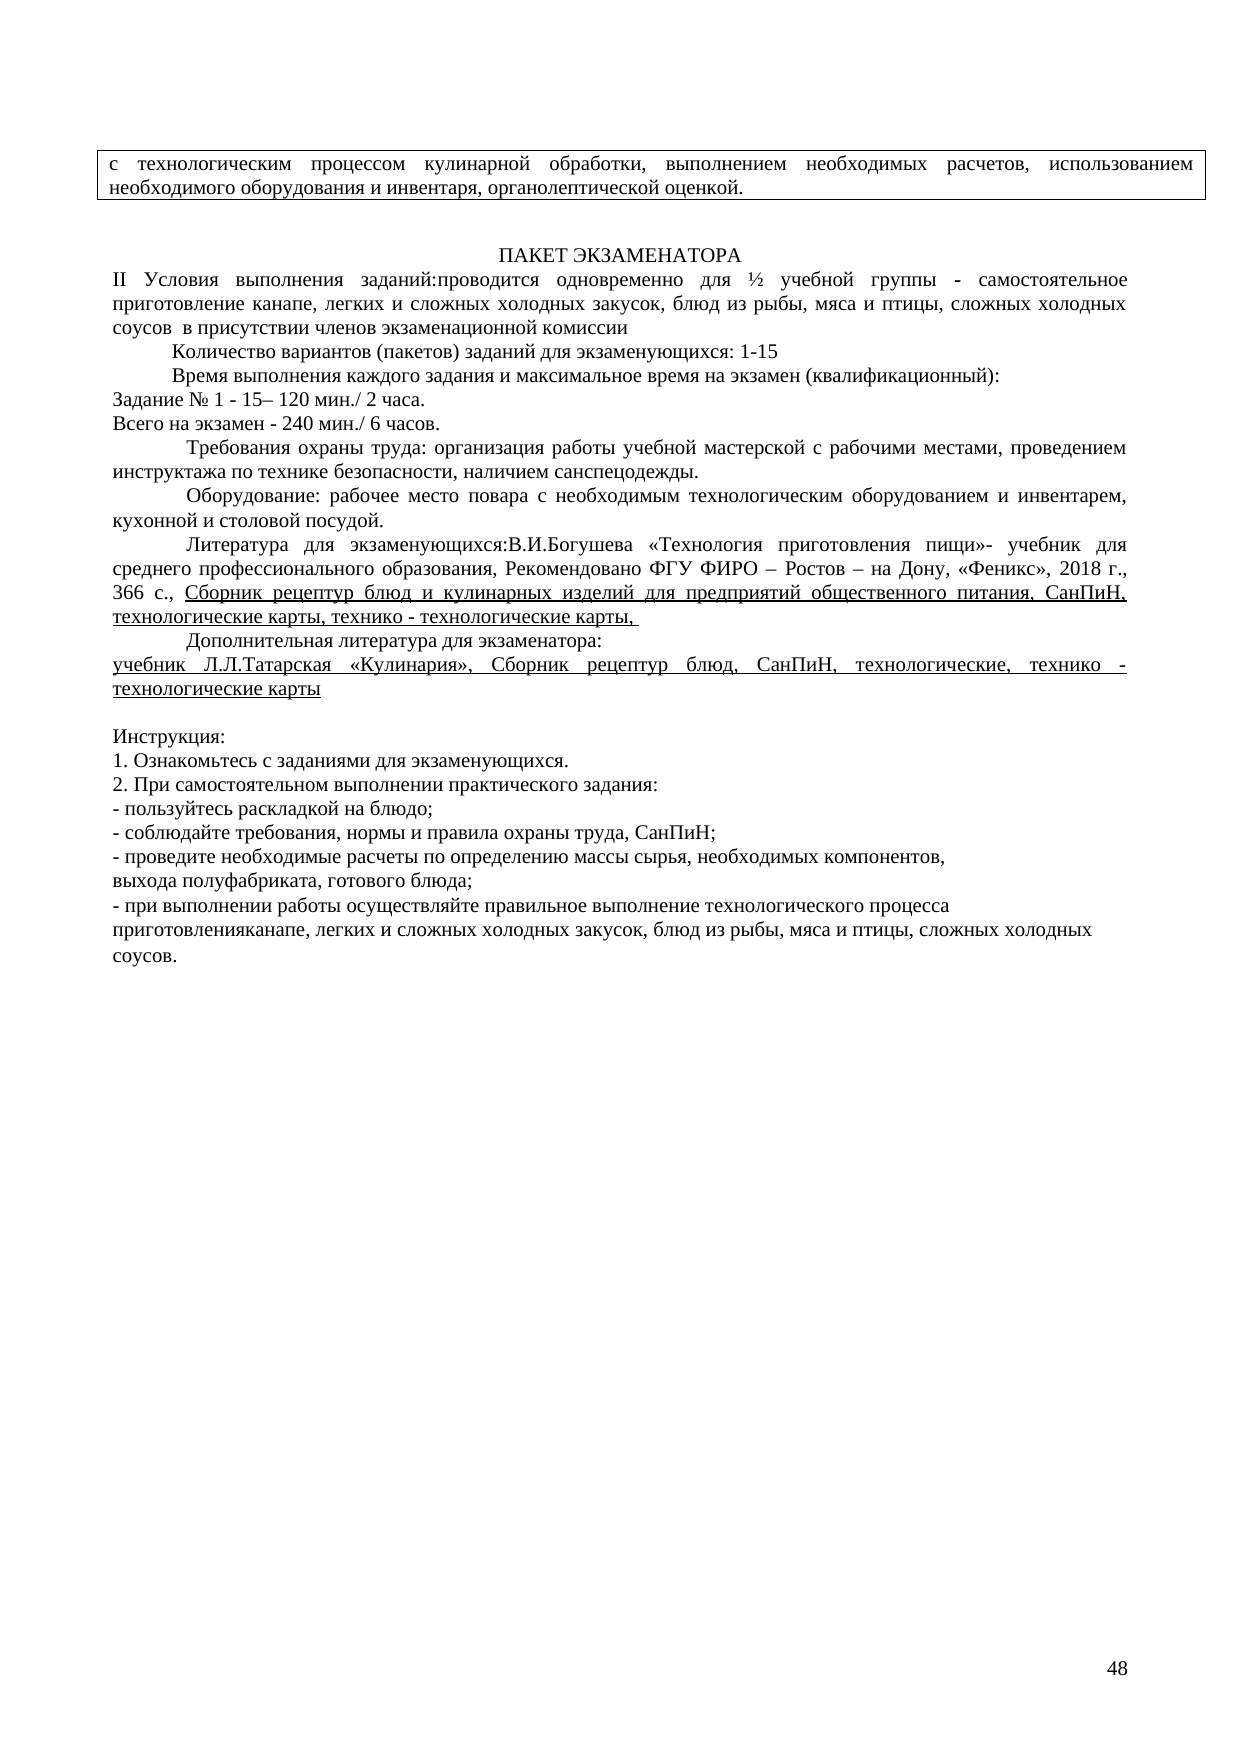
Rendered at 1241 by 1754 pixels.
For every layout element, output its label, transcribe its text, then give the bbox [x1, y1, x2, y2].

text Задание № 1 - 15– 120 мин./ 2 часа. [112, 387, 1128, 411]
text Требования охраны труда: организация работы учебной мастерской с рабочими местами, проведением инструктажа по технике безопасности, наличием санспецодежды. [112, 435, 1128, 483]
text ПАКЕТ ЭКЗАМЕНАТОРА [112, 243, 1128, 267]
text Инструкция: [112, 724, 1128, 748]
text 1. Ознакомьтесь с заданиями для экзаменующихся. [112, 748, 1128, 772]
text приготовленияканапе, легких и сложных холодных закусок, блюд из рыбы, мяса и птицы, сложных холодных соусов. [112, 917, 1128, 967]
text Количество вариантов (пакетов) заданий для экзаменующихся: 1-15 [112, 339, 1128, 363]
text Оборудование: рабочее место повара с необходимым технологическим оборудованием и инвентарем, кухонной и столовой посудой. [112, 483, 1128, 532]
text - пользуйтесь раскладкой на блюдо; [112, 796, 1128, 820]
text - при выполнении работы осуществляйте правильное выполнение технологического процесса [112, 892, 1128, 917]
text Литература для экзаменующихся:В.И.Богушева «Технология приготовления пищи»- учебник для среднего профессионального образования, Рекомендовано ФГУ ФИРО – Ростов – на Дону, «Феникс», 2018 г., 366 с., Сборник рецептур блюд и кулинарных изделий для предприятий общественного питания, СанПиН, технологические карты, технико - технологические карты, [112, 532, 1128, 628]
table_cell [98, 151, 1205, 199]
text Время выполнения каждого задания и максимальное время на экзамен (квалификационный): [112, 363, 1128, 387]
text учебник Л.Л.Татарская «Кулинария», Сборник рецептур блюд, СанПиН, технологические, технико - технологические карты [112, 652, 1128, 700]
text II Условия выполнения заданий:проводится одновременно для ½ учебной группы - самостоятельное приготовление канапе, легких и сложных холодных закусок, блюд из рыбы, мяса и птицы, сложных холодных соусов в присутствии членов экзаменационной комиссии [112, 267, 1128, 339]
text - проведите необходимые расчеты по определению массы сырья, необходимых компонентов, [112, 844, 1128, 868]
text Дополнительная литература для экзаменатора: [112, 628, 1128, 652]
text 2. При самостоятельном выполнении практического задания: [112, 772, 1128, 796]
text Всего на экзамен - 240 мин./ 6 часов. [112, 411, 1128, 435]
text - соблюдайте требования, нормы и правила охраны труда, СанПиН; [112, 820, 1128, 844]
text выхода полуфабриката, готового блюда; [112, 868, 1128, 892]
